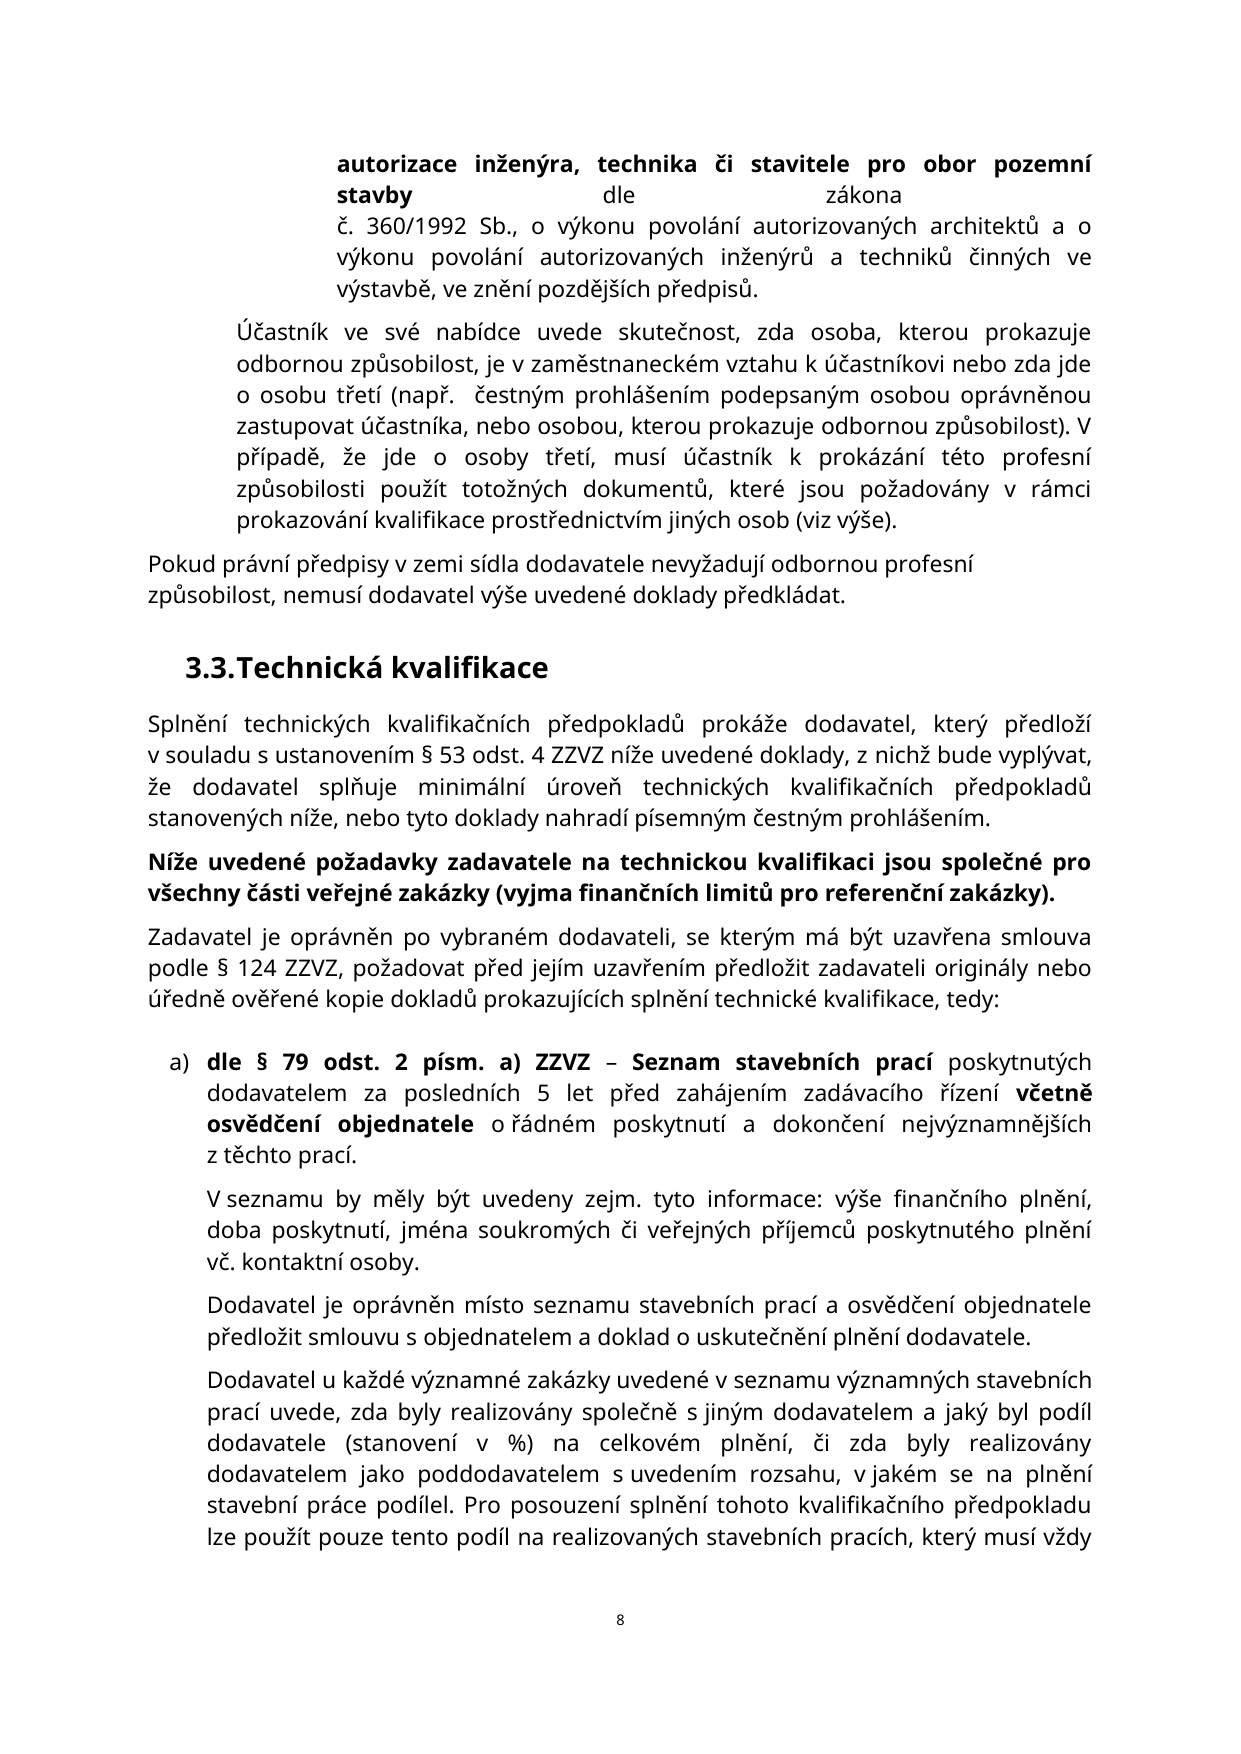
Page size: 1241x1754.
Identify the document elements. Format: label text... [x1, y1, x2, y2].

text V seznamu by měly být uvedeny zejm. tyto informace: výše finančního plnění, doba poskytnutí, jména soukromých či veřejných příjemců poskytnutého plnění vč. kontaktní osoby. [207, 1183, 1093, 1277]
text Účastník ve své nabídce uvede skutečnost, zda osoba, kterou prokazuje odbornou způsobilost, je v zaměstnaneckém vztahu k účastníkovi nebo zda jde o osobu třetí (např. čestným prohlášením podepsaným osobou oprávněnou zastupovat účastníka, nebo osobou, kterou prokazuje odbornou způsobilost). V případě, že jde o osoby třetí, musí účastník k prokázání této profesní způsobilosti použít totožných dokumentů, které jsou požadovány v rámci prokazování kvalifikace prostřednictvím jiných osob (viz výše). [236, 316, 1093, 535]
text Dodavatel je oprávněn místo seznamu stavebních prací a osvědčení objednatele předložit smlouvu s objednatelem a doklad o uskutečnění plnění dodavatele. [207, 1289, 1093, 1352]
text Zadavatel je oprávněn po vybraném dodavateli, se kterým má být uzavřena smlouva podle § 124 ZZVZ, požadovat před jejím uzavřením předložit zadavateli originály nebo úředně ověřené kopie dokladů prokazujících splnění technické kvalifikace, tedy: [148, 921, 1093, 1014]
list dle § 79 odst. 2 písm. a) ZZVZ – Seznam stavebních prací poskytnutých dodavatelem za posledních 5 let před zahájením zadávacího řízení včetně osvědčení objednatele o řádném poskytnutí a dokončení nejvýznamnějších z těchto prací. [169, 1046, 1093, 1171]
text autorizace inženýra, technika či stavitele pro obor pozemní stavby dle zákona č. 360/1992 Sb., o výkonu povolání autorizovaných architektů a o výkonu povolání autorizovaných inženýrů a techniků činných ve výstavbě, ve znění pozdějších předpisů. [337, 148, 1093, 304]
list Technická kvalifikace [185, 648, 1093, 687]
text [207, 1364, 1093, 1552]
text Níže uvedené požadavky zadavatele na technickou kvalifikaci jsou společné pro všechny části veřejné zakázky (vyjma finančních limitů pro referenční zakázky). [148, 846, 1093, 908]
text Splnění technických kvalifikačních předpokladů prokáže dodavatel, který předloží v souladu s ustanovením § 53 odst. 4 ZZVZ níže uvedené doklady, z nichž bude vyplývat, že dodavatel splňuje minimální úroveň technických kvalifikačních předpokladů stanovených níže, nebo tyto doklady nahradí písemným čestným prohlášením. [148, 708, 1093, 833]
text Pokud právní předpisy v zemi sídla dodavatele nevyžadují odbornou profesní způsobilost, nemusí dodavatel výše uvedené doklady předkládat. [148, 548, 1093, 610]
